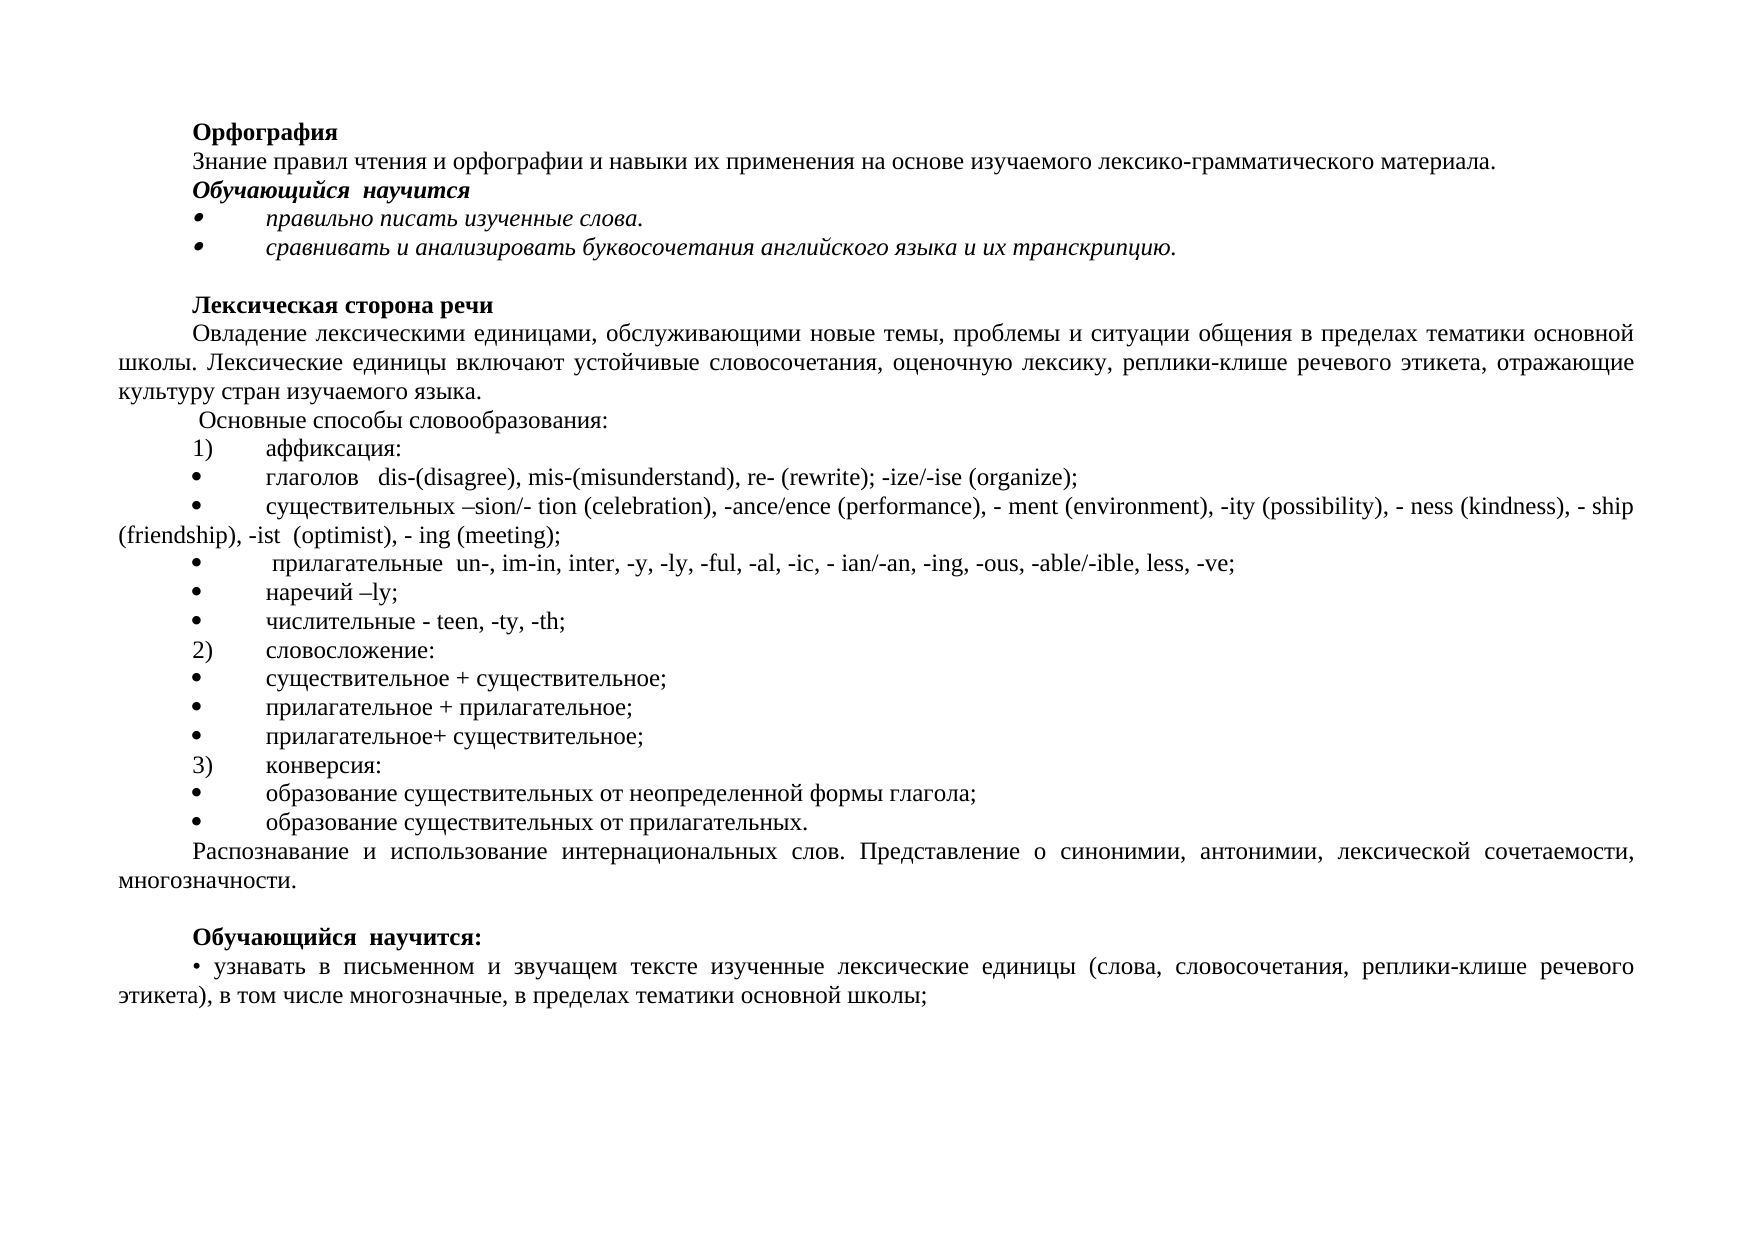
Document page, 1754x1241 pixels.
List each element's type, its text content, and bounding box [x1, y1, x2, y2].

list словосложение: [118, 635, 1636, 663]
list образование существительных от прилагательных. [118, 807, 1636, 836]
text Овладение лексическими единицами, обслуживающими новые темы, проблемы и ситуации общения в пределах тематики основной школы. Лексические единицы включают устойчивые словосочетания, оценочную лексику, реплики-клише речевого этикета, отражающие культуру стран изучаемого языка. [118, 318, 1636, 405]
text Обучающийся научится [118, 175, 1636, 203]
list числительные - teen, -ty, -th; [118, 606, 1636, 635]
list глаголов dis-(disagree), mis-(misunderstand), re- (rewrite); -ize/-ise (organize); [118, 462, 1636, 491]
text Распознавание и использование интернациональных слов. Представление о синонимии, антонимии, лексической сочетаемости, многозначности. [118, 836, 1636, 893]
list прилагательное+ существительное; [118, 721, 1636, 750]
list наречий –ly; [118, 577, 1636, 606]
list прилагательное + прилагательное; [118, 692, 1636, 721]
list сравнивать и анализировать буквосочетания английского языка и их транскрипцию. [118, 232, 1636, 261]
list существительное + существительное; [118, 663, 1636, 692]
text Знание правил чтения и орфографии и навыки их применения на основе изучаемого лексико-грамматического материала. [118, 146, 1636, 175]
list существительных –sion/- tion (celebration), -ance/ence (performance), - ment (environment), -ity (possibility), - ness (kindness), - ship (friendship), -ist (optimist), - ing (meeting); [118, 491, 1636, 548]
list прилагательные un-, im-in, inter, -y, -ly, -ful, -al, -ic, - ian/-an, -ing, -ous, -able/-ible, less, -ve; [118, 548, 1636, 577]
list правильно писать изученные слова. [118, 203, 1636, 232]
text Обучающийся научится: [118, 922, 1636, 951]
text Основные способы словообразования: [118, 405, 1636, 433]
text Лексическая сторона речи [118, 290, 1636, 318]
list конверсия: [118, 750, 1636, 778]
list образование существительных от неопределенной формы глагола; [118, 778, 1636, 807]
list аффиксация: [118, 433, 1636, 462]
text • узнавать в письменном и звучащем тексте изученные лексические единицы (слова, словосочетания, реплики-клише речевого этикета), в том числе многозначные, в пределах тематики основной школы; [118, 951, 1636, 1008]
text Орфография [118, 117, 1636, 146]
